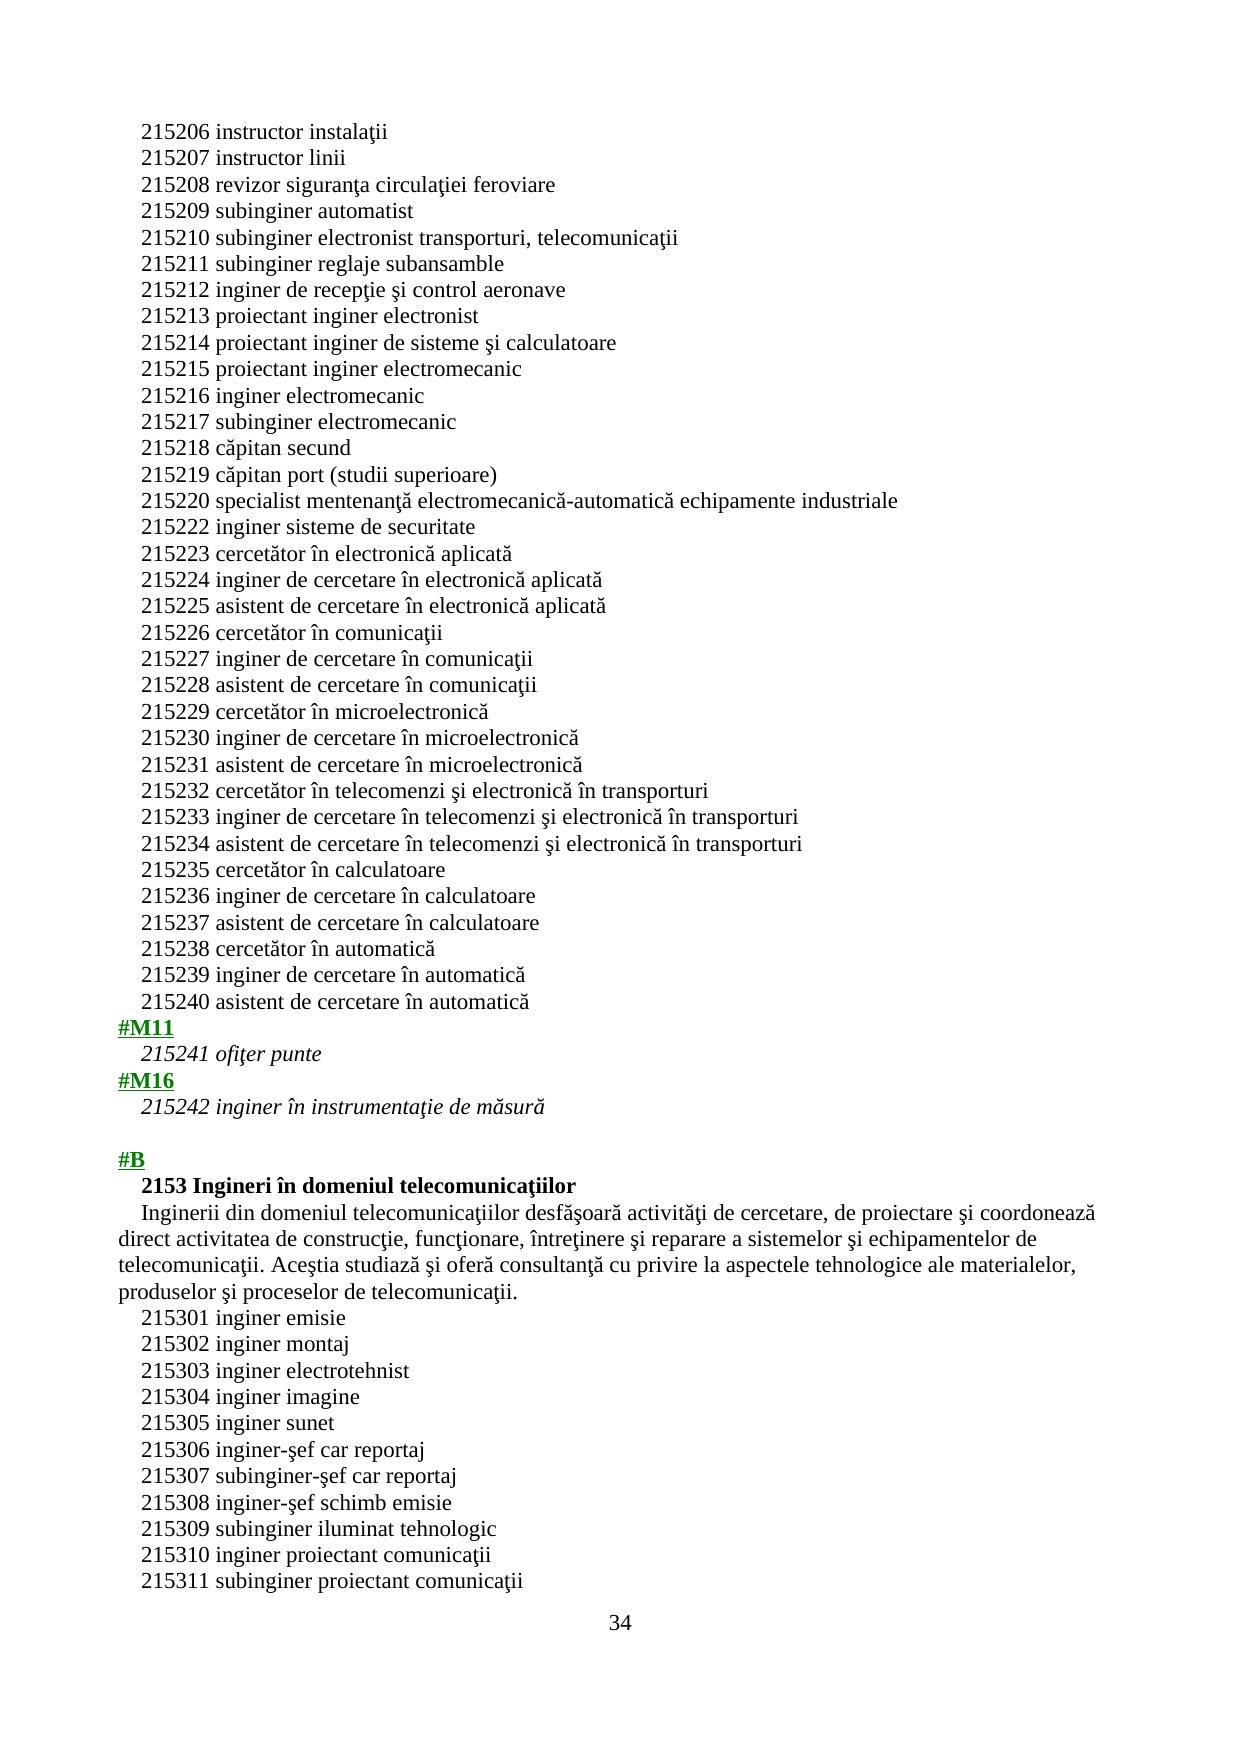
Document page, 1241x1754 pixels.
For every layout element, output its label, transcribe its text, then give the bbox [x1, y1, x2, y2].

text 215240 asistent de cercetare în automatică [118, 988, 1122, 1014]
text 215208 revizor siguranţa circulaţiei feroviare [118, 171, 1122, 197]
text 215241 ofiţer punte [118, 1041, 1122, 1067]
text 215301 inginer emisie [118, 1304, 1122, 1330]
text 215310 inginer proiectant comunicaţii [118, 1541, 1122, 1568]
text 215217 subinginer electromecanic [118, 408, 1122, 434]
text 215304 inginer imagine [118, 1383, 1122, 1409]
text 215212 inginer de recepţie şi control aeronave [118, 276, 1122, 303]
text Inginerii din domeniul telecomunicaţiilor desfăşoară activităţi de cercetare, de proiectare şi coordonează direct activitatea de construcţie, funcţionare, întreţinere şi reparare a sistemelor şi echipamentelor de telecomunicaţii. Aceştia studiază şi oferă consultanţă cu privire la aspectele tehnologice ale materialelor, produselor şi proceselor de telecomunicaţii. [118, 1199, 1122, 1304]
text 215209 subinginer automatist [118, 197, 1122, 223]
text 215238 cercetător în automatică [118, 935, 1122, 961]
text 215210 subinginer electronist transporturi, telecomunicaţii [118, 223, 1122, 250]
text 215211 subinginer reglaje subansamble [118, 250, 1122, 276]
text 215216 inginer electromecanic [118, 382, 1122, 408]
text 215230 inginer de cercetare în microelectronică [118, 724, 1122, 751]
text 215222 inginer sisteme de securitate [118, 513, 1122, 540]
text 215242 inginer în instrumentaţie de măsură [118, 1093, 1122, 1119]
text 215302 inginer montaj [118, 1330, 1122, 1357]
text 215206 instructor instalaţii [118, 118, 1122, 144]
text 2153 Ingineri în domeniul telecomunicaţiilor [118, 1172, 1122, 1199]
text 215220 specialist mentenanţă electromecanică-automatică echipamente industriale [118, 487, 1122, 513]
text 215219 căpitan port (studii superioare) [118, 461, 1122, 487]
text 215232 cercetător în telecomenzi şi electronică în transporturi [118, 777, 1122, 803]
text 215218 căpitan secund [118, 434, 1122, 461]
text 215224 inginer de cercetare în electronică aplicată [118, 566, 1122, 592]
text 215213 proiectant inginer electronist [118, 303, 1122, 329]
text 215225 asistent de cercetare în electronică aplicată [118, 592, 1122, 619]
text 215234 asistent de cercetare în telecomenzi şi electronică în transporturi [118, 830, 1122, 856]
text 215237 asistent de cercetare în calculatoare [118, 909, 1122, 935]
text #B [118, 1146, 1122, 1172]
text 215223 cercetător în electronică aplicată [118, 540, 1122, 566]
text 215236 inginer de cercetare în calculatoare [118, 882, 1122, 909]
text 215227 inginer de cercetare în comunicaţii [118, 645, 1122, 672]
text 215231 asistent de cercetare în microelectronică [118, 751, 1122, 777]
text 215215 proiectant inginer electromecanic [118, 355, 1122, 382]
text #M11 [118, 1014, 1122, 1041]
text 215311 subinginer proiectant comunicaţii [118, 1568, 1122, 1594]
text 215235 cercetător în calculatoare [118, 856, 1122, 882]
text 215228 asistent de cercetare în comunicaţii [118, 672, 1122, 698]
text 215233 inginer de cercetare în telecomenzi şi electronică în transporturi [118, 803, 1122, 830]
text 215229 cercetător în microelectronică [118, 698, 1122, 724]
text 215207 instructor linii [118, 144, 1122, 171]
text 215214 proiectant inginer de sisteme şi calculatoare [118, 329, 1122, 355]
text #M16 [118, 1067, 1122, 1093]
text 215226 cercetător în comunicaţii [118, 619, 1122, 645]
text 215308 inginer-şef schimb emisie [118, 1488, 1122, 1515]
text 215306 inginer-şef car reportaj [118, 1436, 1122, 1462]
text 215305 inginer sunet [118, 1409, 1122, 1436]
text 215309 subinginer iluminat tehnologic [118, 1515, 1122, 1541]
text 215303 inginer electrotehnist [118, 1357, 1122, 1383]
text 215307 subinginer-şef car reportaj [118, 1462, 1122, 1488]
text 215239 inginer de cercetare în automatică [118, 961, 1122, 988]
